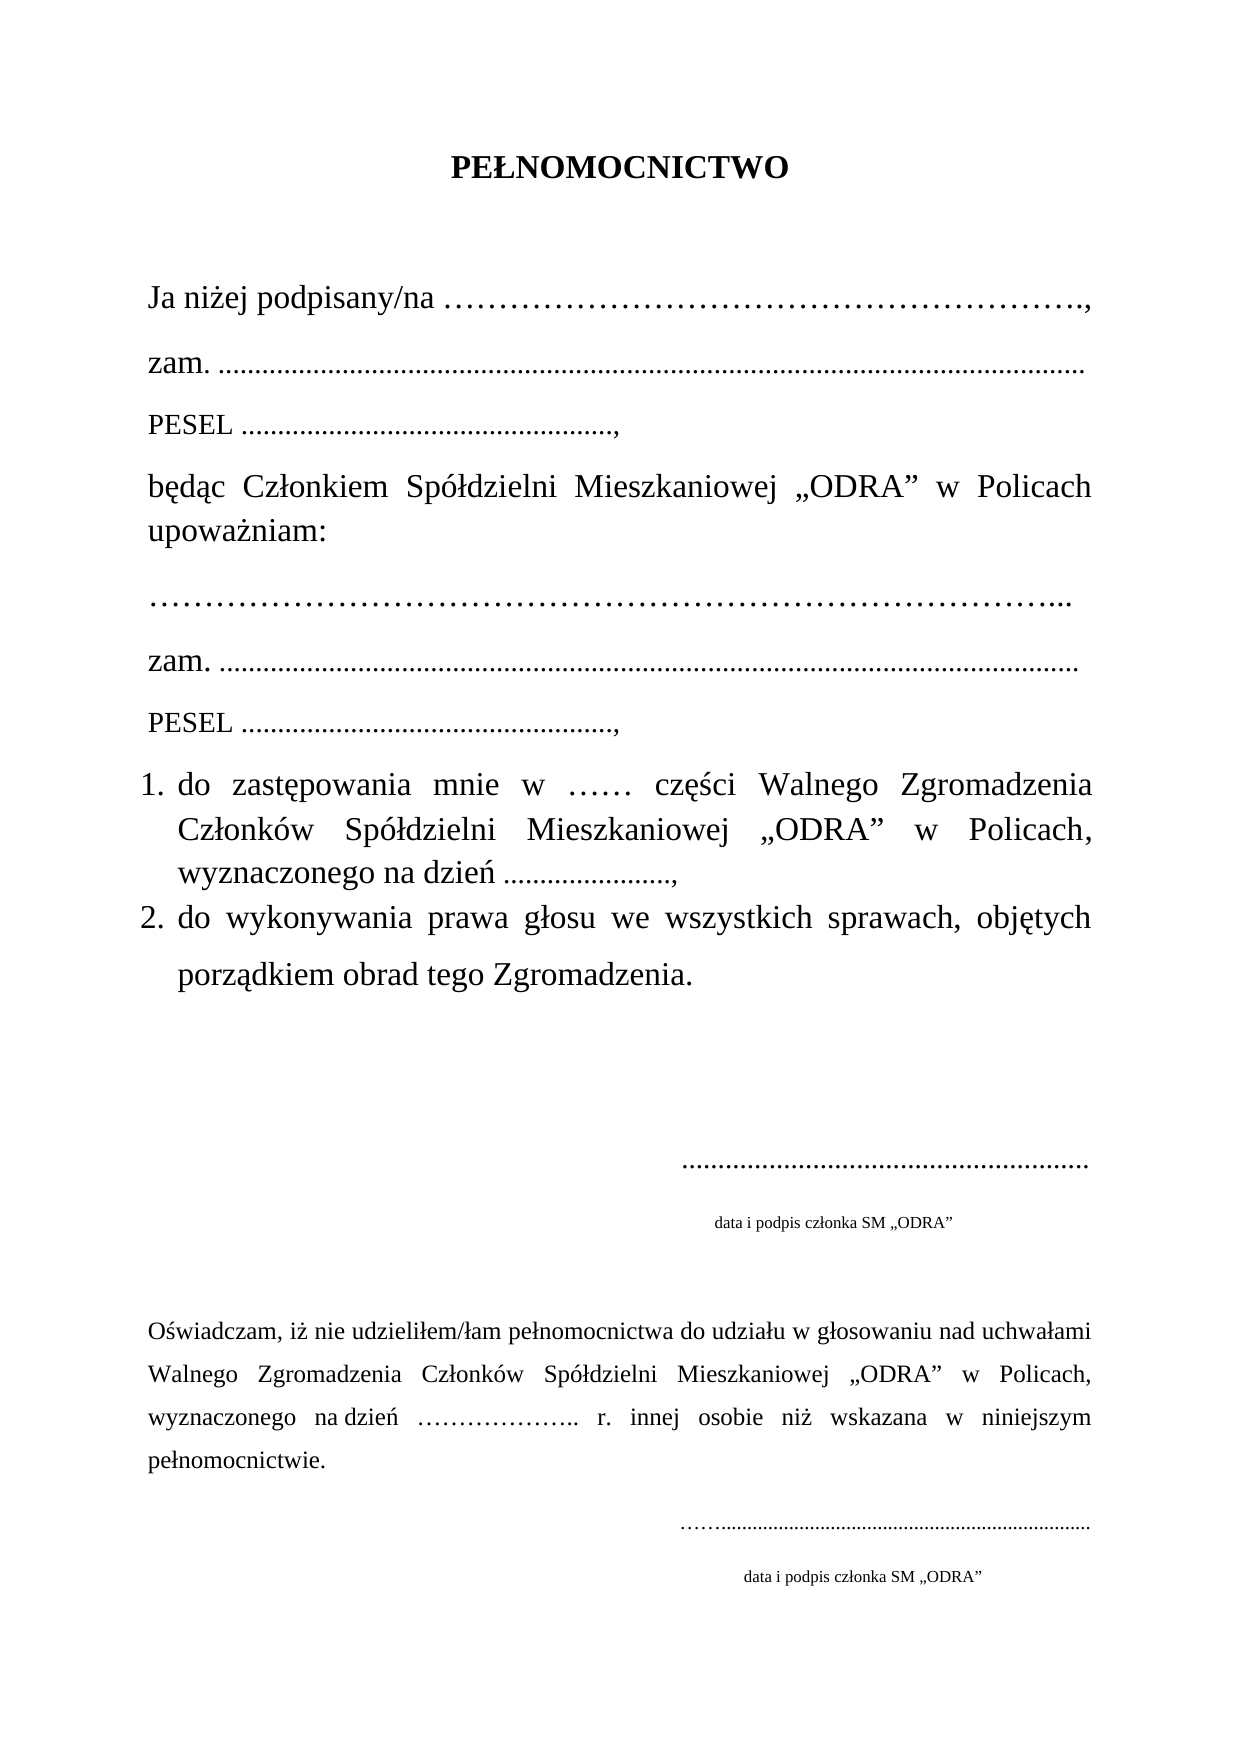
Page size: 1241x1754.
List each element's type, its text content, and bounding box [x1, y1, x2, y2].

text Ja niżej podpisany/na …………………………………………………., [148, 277, 1093, 316]
text PEŁNOMOCNICTWO [148, 148, 1093, 186]
text data i podpis członka SM „ODRA” [605, 1566, 1093, 1600]
text PESEL ..................................................., [148, 705, 1093, 739]
text ……....................................................................... [679, 1509, 1093, 1534]
list do zastępowania mnie w …… części Walnego Zgromadzenia Członków Spółdzielni Mieszkaniowej „ODRA” w Policach, wyznaczonego na dzień ......................., [140, 765, 1093, 891]
text data i podpis członka SM „ODRA” [664, 1213, 1093, 1246]
text PESEL ..................................................., [148, 407, 1093, 441]
text ………………………………………………………………………... [148, 576, 1093, 614]
text zam. ...................................................................................................................... [148, 640, 1093, 679]
text będąc Członkiem Spółdzielni Mieszkaniowej „ODRA” w Policach upoważniam: [148, 467, 1093, 549]
list do wykonywania prawa głosu we wszystkich sprawach, objętych porządkiem obrad tego Zgromadzenia. [140, 897, 1093, 993]
list ........................................................ [185, 1142, 1093, 1175]
text zam. ....................................................................................................................... [148, 342, 1093, 381]
text Oświadczam, iż nie udzieliłem/łam pełnomocnictwa do udziału w głosowaniu nad uchwałami Walnego Zgromadzenia Członków Spółdzielni Mieszkaniowej „ODRA” w Policach, wyznaczonego na dzień ……………….. r. innej osobie niż wskazana w niniejszym pełnomocnictwie. [148, 1316, 1093, 1474]
